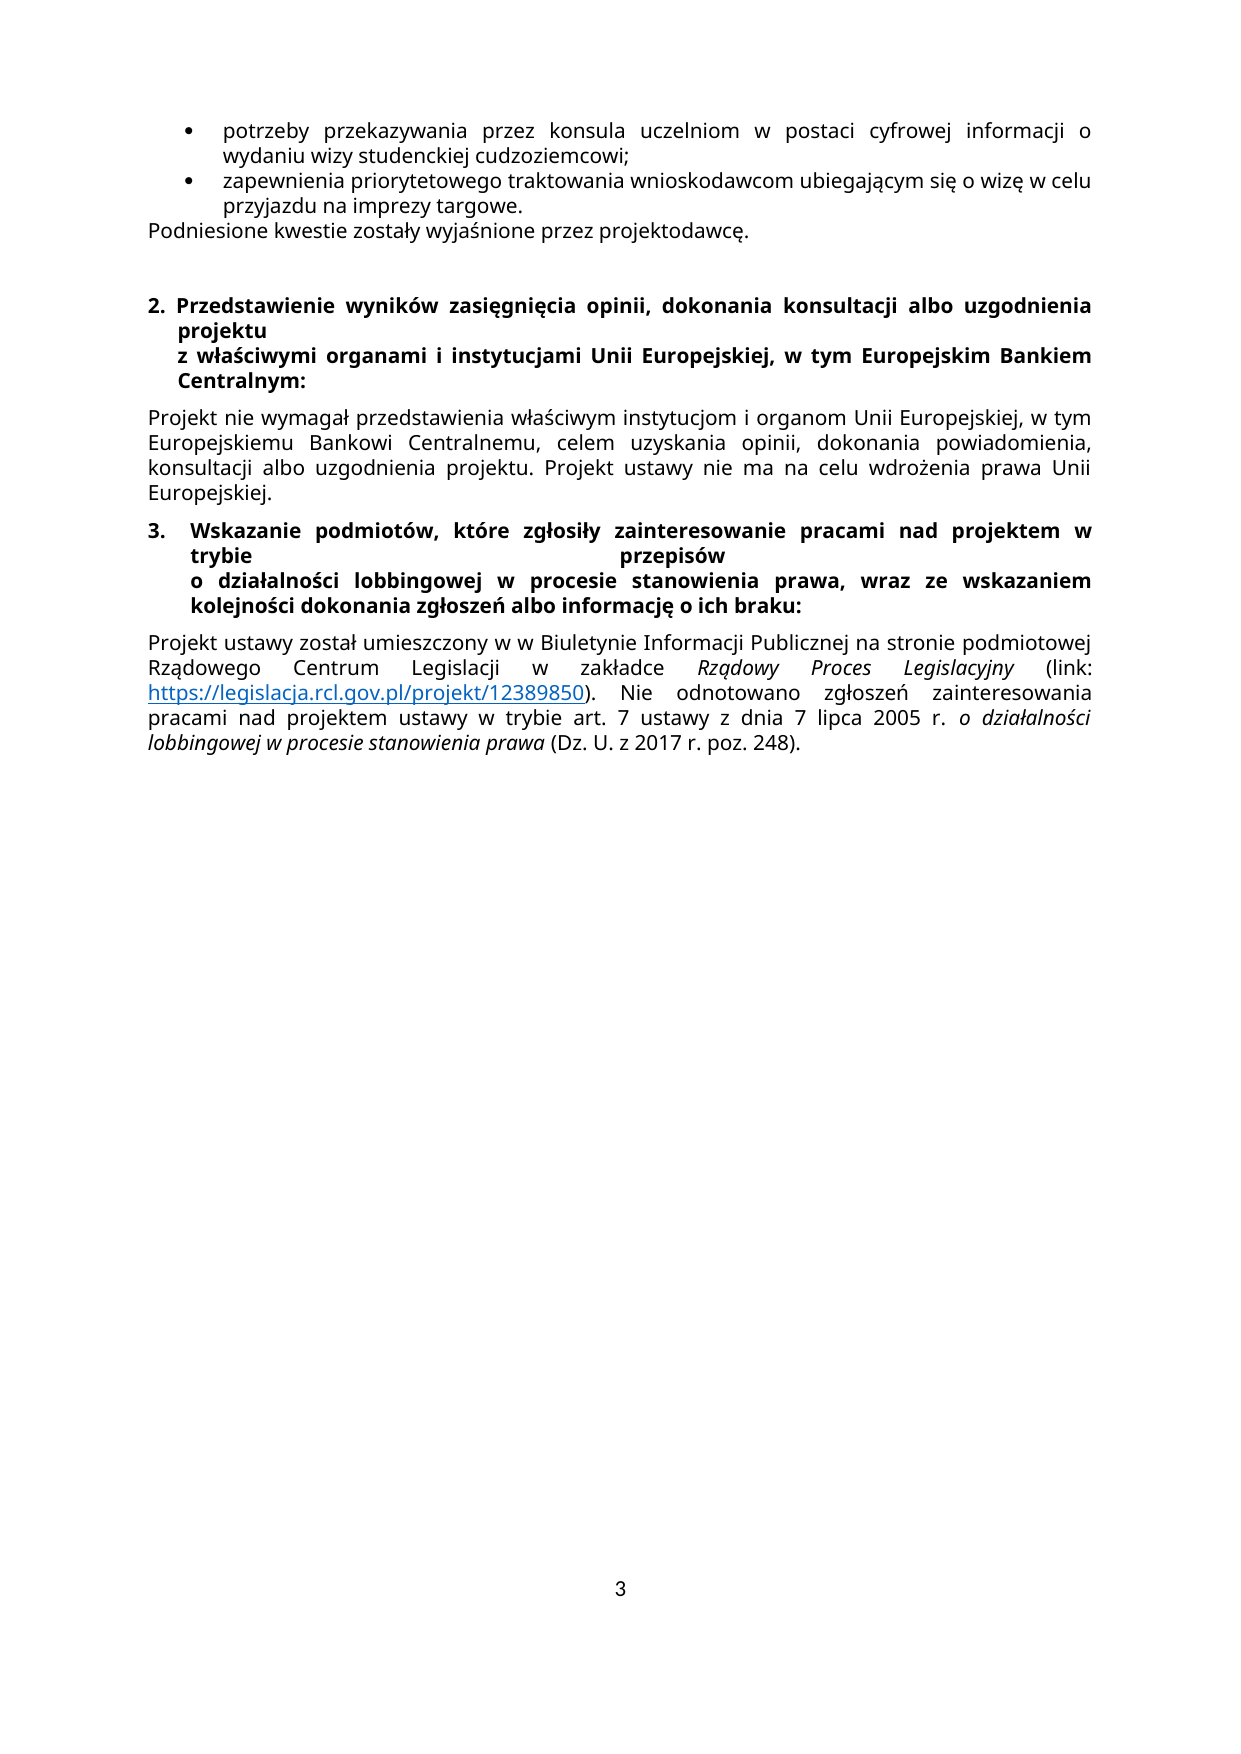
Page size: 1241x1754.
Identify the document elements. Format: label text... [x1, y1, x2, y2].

text 3. Wskazanie podmiotów, które zgłosiły zainteresowanie pracami nad projektem w trybie przepisów o działalności lobbingowej w procesie stanowienia prawa, wraz ze wskazaniem kolejności dokonania zgłoszeń albo informację o ich braku: [148, 518, 1093, 618]
text Projekt nie wymagał przedstawienia właściwym instytucjom i organom Unii Europejskiej, w tym Europejskiemu Bankowi Centralnemu, celem uzyskania opinii, dokonania powiadomienia, konsultacji albo uzgodnienia projektu. Projekt ustawy nie ma na celu wdrożenia prawa Unii Europejskiej. [148, 406, 1093, 506]
text 2. Przedstawienie wyników zasięgnięcia opinii, dokonania konsultacji albo uzgodnienia projektu z właściwymi organami i instytucjami Unii Europejskiej, w tym Europejskim Bankiem Centralnym: [148, 293, 1093, 393]
list zapewnienia priorytetowego traktowania wnioskodawcom ubiegającym się o wizę w celu przyjazdu na imprezy targowe. [185, 168, 1093, 218]
list potrzeby przekazywania przez konsula uczelniom w postaci cyfrowej informacji o wydaniu wizy studenckiej cudzoziemcowi; [185, 118, 1093, 168]
text Projekt ustawy został umieszczony w w Biuletynie Informacji Publicznej na stronie podmiotowej Rządowego Centrum Legislacji w zakładce Rządowy Proces Legislacyjny (link: https://legislacja.rcl.gov.pl/projekt/12389850). Nie odnotowano zgłoszeń zainteresowania pracami nad projektem ustawy w trybie art. 7 ustawy z dnia 7 lipca 2005 r. o działalności lobbingowej w procesie stanowienia prawa (Dz. U. z 2017 r. poz. 248). [148, 631, 1093, 756]
text Podniesione kwestie zostały wyjaśnione przez projektodawcę. [148, 218, 1093, 243]
